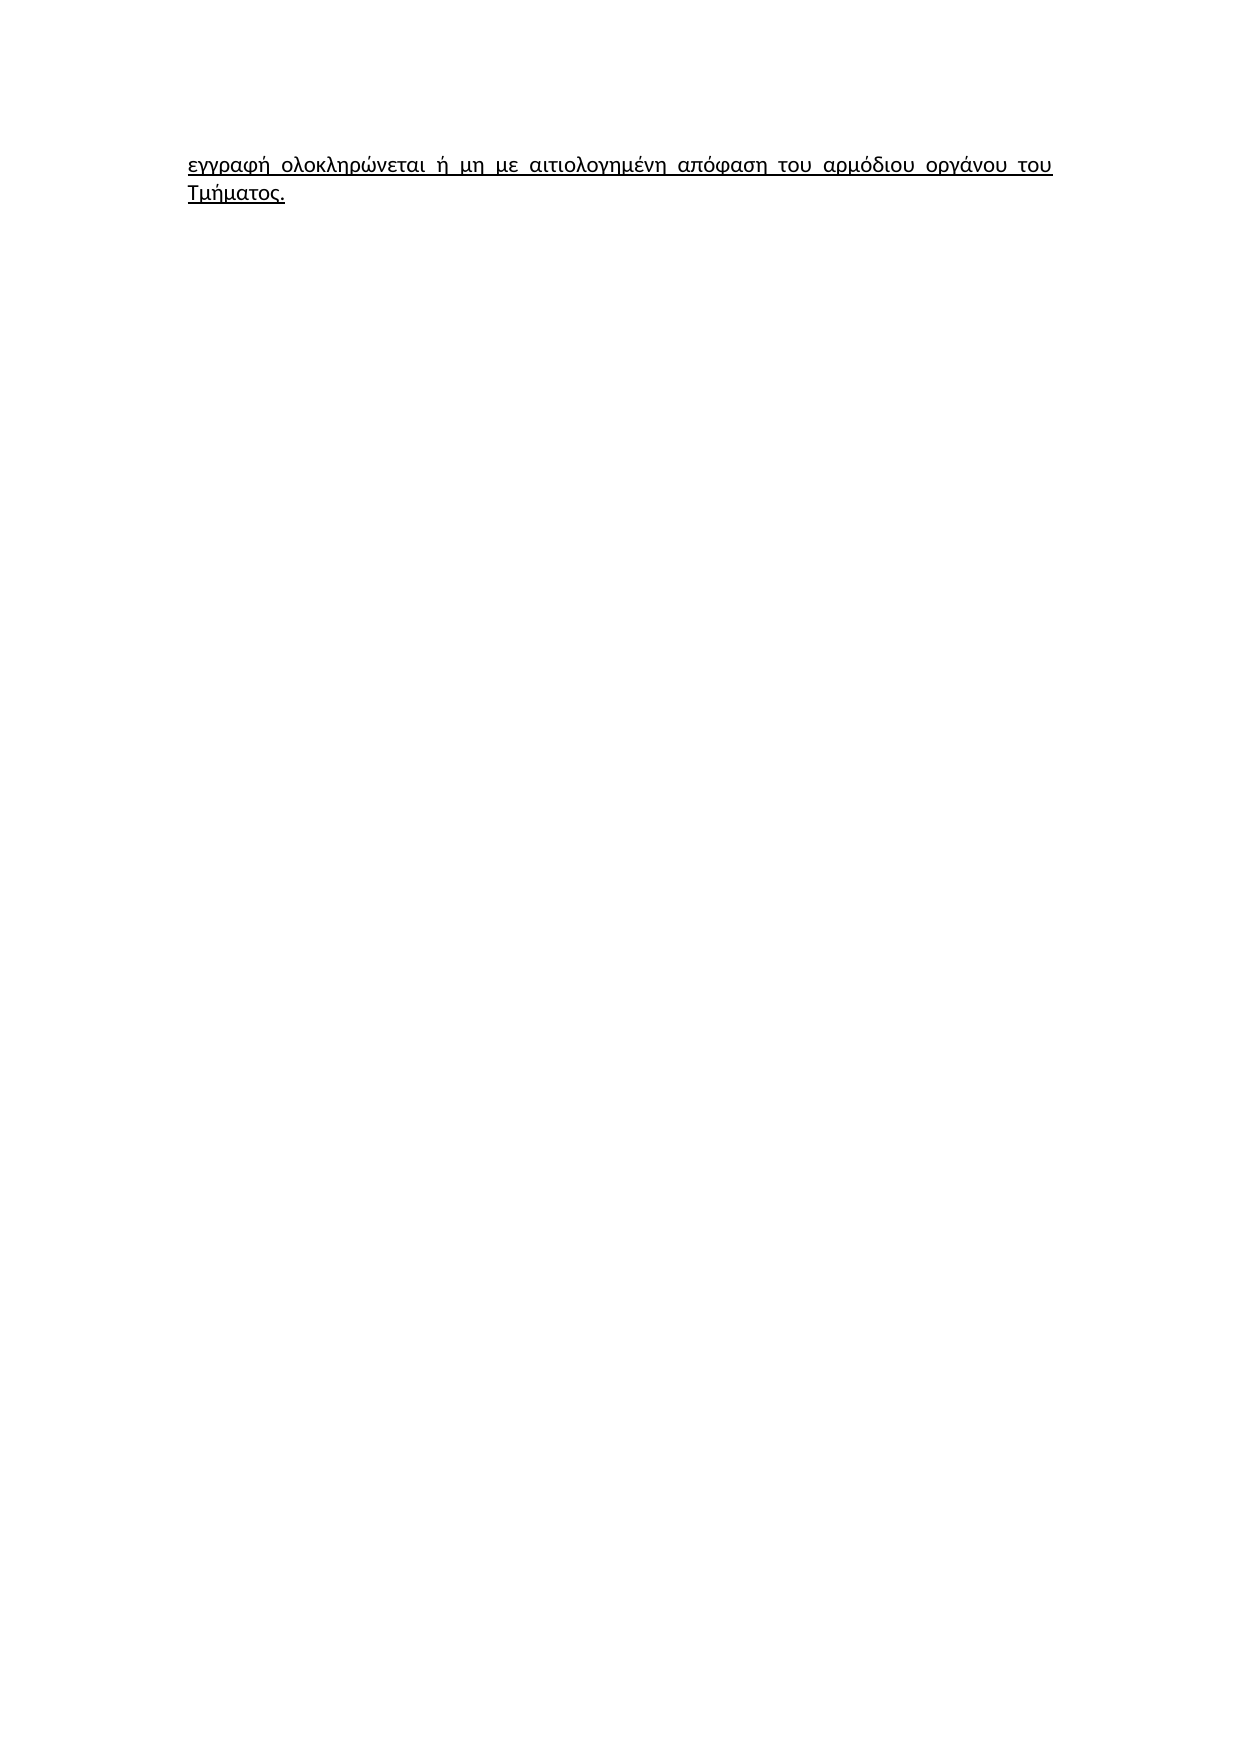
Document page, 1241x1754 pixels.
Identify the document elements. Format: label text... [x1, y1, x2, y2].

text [187, 150, 1053, 174]
